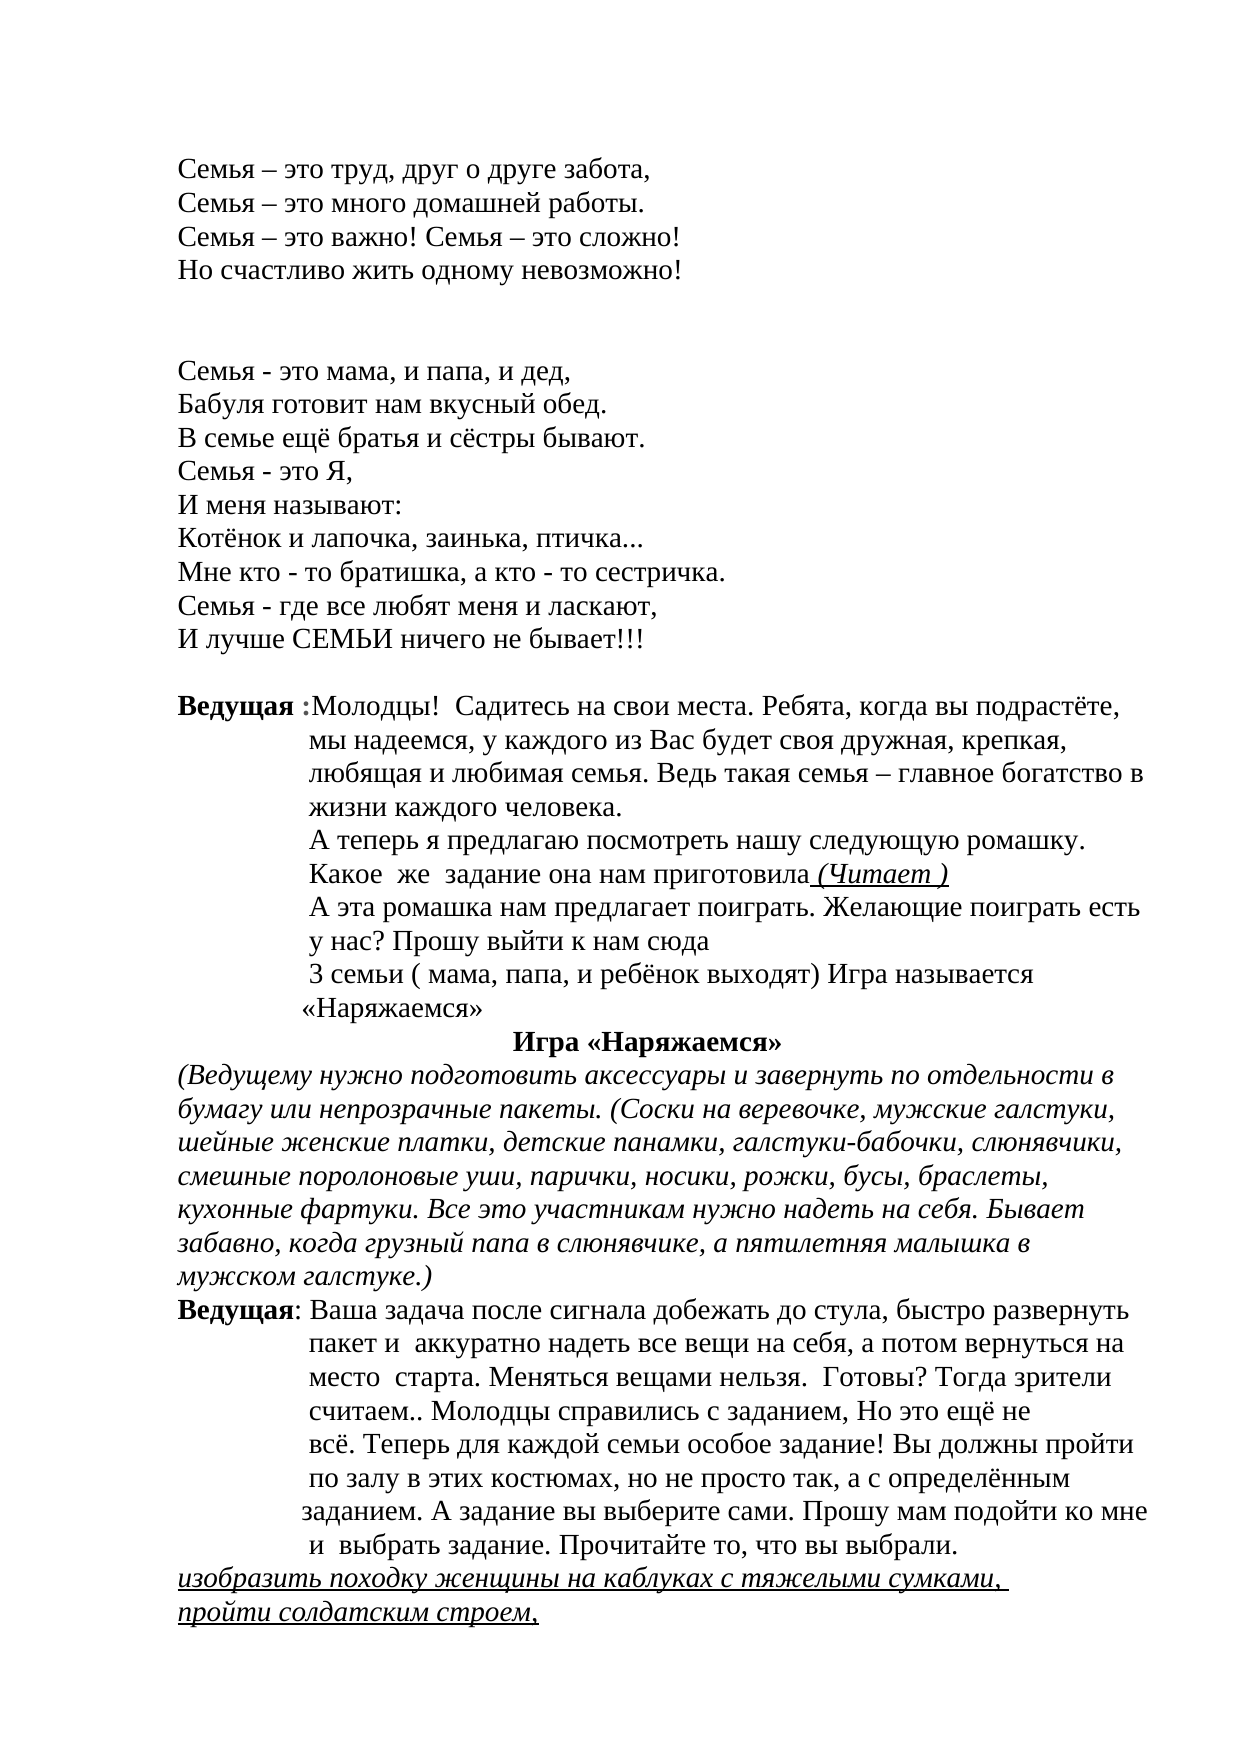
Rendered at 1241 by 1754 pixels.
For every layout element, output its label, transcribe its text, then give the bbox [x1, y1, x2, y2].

text у нас? Прошу выйти к нам сюда [177, 923, 1152, 957]
text Ведущая :Молодцы! Садитесь на свои места. Ребята, когда вы подрастёте, [177, 688, 1152, 722]
text Котёнок и лапочка, заинька, птичка... [177, 521, 1152, 554]
text Семья – это труд, друг о друге забота, [177, 152, 1152, 185]
text считаем.. Молодцы справились с заданием, Но это ещё не [177, 1393, 1152, 1426]
text место старта. Меняться вещами нельзя. Готовы? Тогда зрители [177, 1359, 1152, 1393]
text Семья – это важно! Семья – это сложно! [177, 219, 1152, 252]
text «Наряжаемся» Игра «Наряжаемся» [177, 990, 1152, 1057]
text жизни каждого человека. [177, 789, 1152, 822]
text пакет и аккуратно надеть все вещи на себя, а потом вернуться на [177, 1326, 1152, 1359]
text Какое же задание она нам приготовила (Читает ) [177, 856, 1152, 889]
text изобразить походку женщины на каблуках с тяжелыми сумками, [177, 1560, 1152, 1594]
text по залу в этих костюмах, но не просто так, а с определённым [177, 1460, 1152, 1493]
text (Ведущему нужно подготовить аксессуары и завернуть по отдельности в бумагу или непрозрачные пакеты. (Соски на веревочке, мужские галстуки, шейные женские платки, детские панамки, галстуки-бабочки, слюнявчики, смешные поролоновые уши, парички, носики, рожки, бусы, браслеты, кухонные фартуки. Все это участникам нужно надеть на себя. Бывает забавно, когда грузный папа в слюнявчике, а пятилетняя малышка в мужском галстуке.) [177, 1057, 1152, 1292]
text мы надеемся, у каждого из Вас будет своя дружная, крепкая, [177, 722, 1152, 755]
text Семья – это много домашней работы. [177, 185, 1152, 219]
text любящая и любимая семья. Ведь такая семья – главное богатство в [177, 755, 1152, 789]
text Семья - это Я, [177, 453, 1152, 487]
text А эта ромашка нам предлагает поиграть. Желающие поиграть есть [177, 889, 1152, 923]
text Бабуля готовит нам вкусный обед. [177, 386, 1152, 420]
text Семья - где все любят меня и ласкают, [177, 588, 1152, 621]
text Ведущая: Ваша задача после сигнала добежать до стула, быстро развернуть [177, 1292, 1152, 1326]
text Семья - это мама, и папа, и дед, [177, 353, 1152, 386]
text всё. Теперь для каждой семьи особое задание! Вы должны пройти [177, 1426, 1152, 1460]
text и выбрать задание. Прочитайте то, что вы выбрали. [177, 1527, 1152, 1560]
text И лучше СЕМЬИ ничего не бывает!!! [177, 621, 1152, 655]
text пройти солдатским строем, [177, 1594, 1152, 1627]
text И меня называют: [177, 487, 1152, 521]
text В семье ещё братья и сёстры бывают. [177, 420, 1152, 453]
text Но счастливо жить одному невозможно! [177, 252, 1152, 286]
text А теперь я предлагаю посмотреть нашу следующую ромашку. [177, 822, 1152, 856]
text заданием. А задание вы выберите сами. Прошу мам подойти ко мне [177, 1493, 1152, 1527]
text 3 семьи ( мама, папа, и ребёнок выходят) Игра называется [177, 957, 1152, 990]
text Мне кто - то братишка, а кто - то сестричка. [177, 554, 1152, 588]
